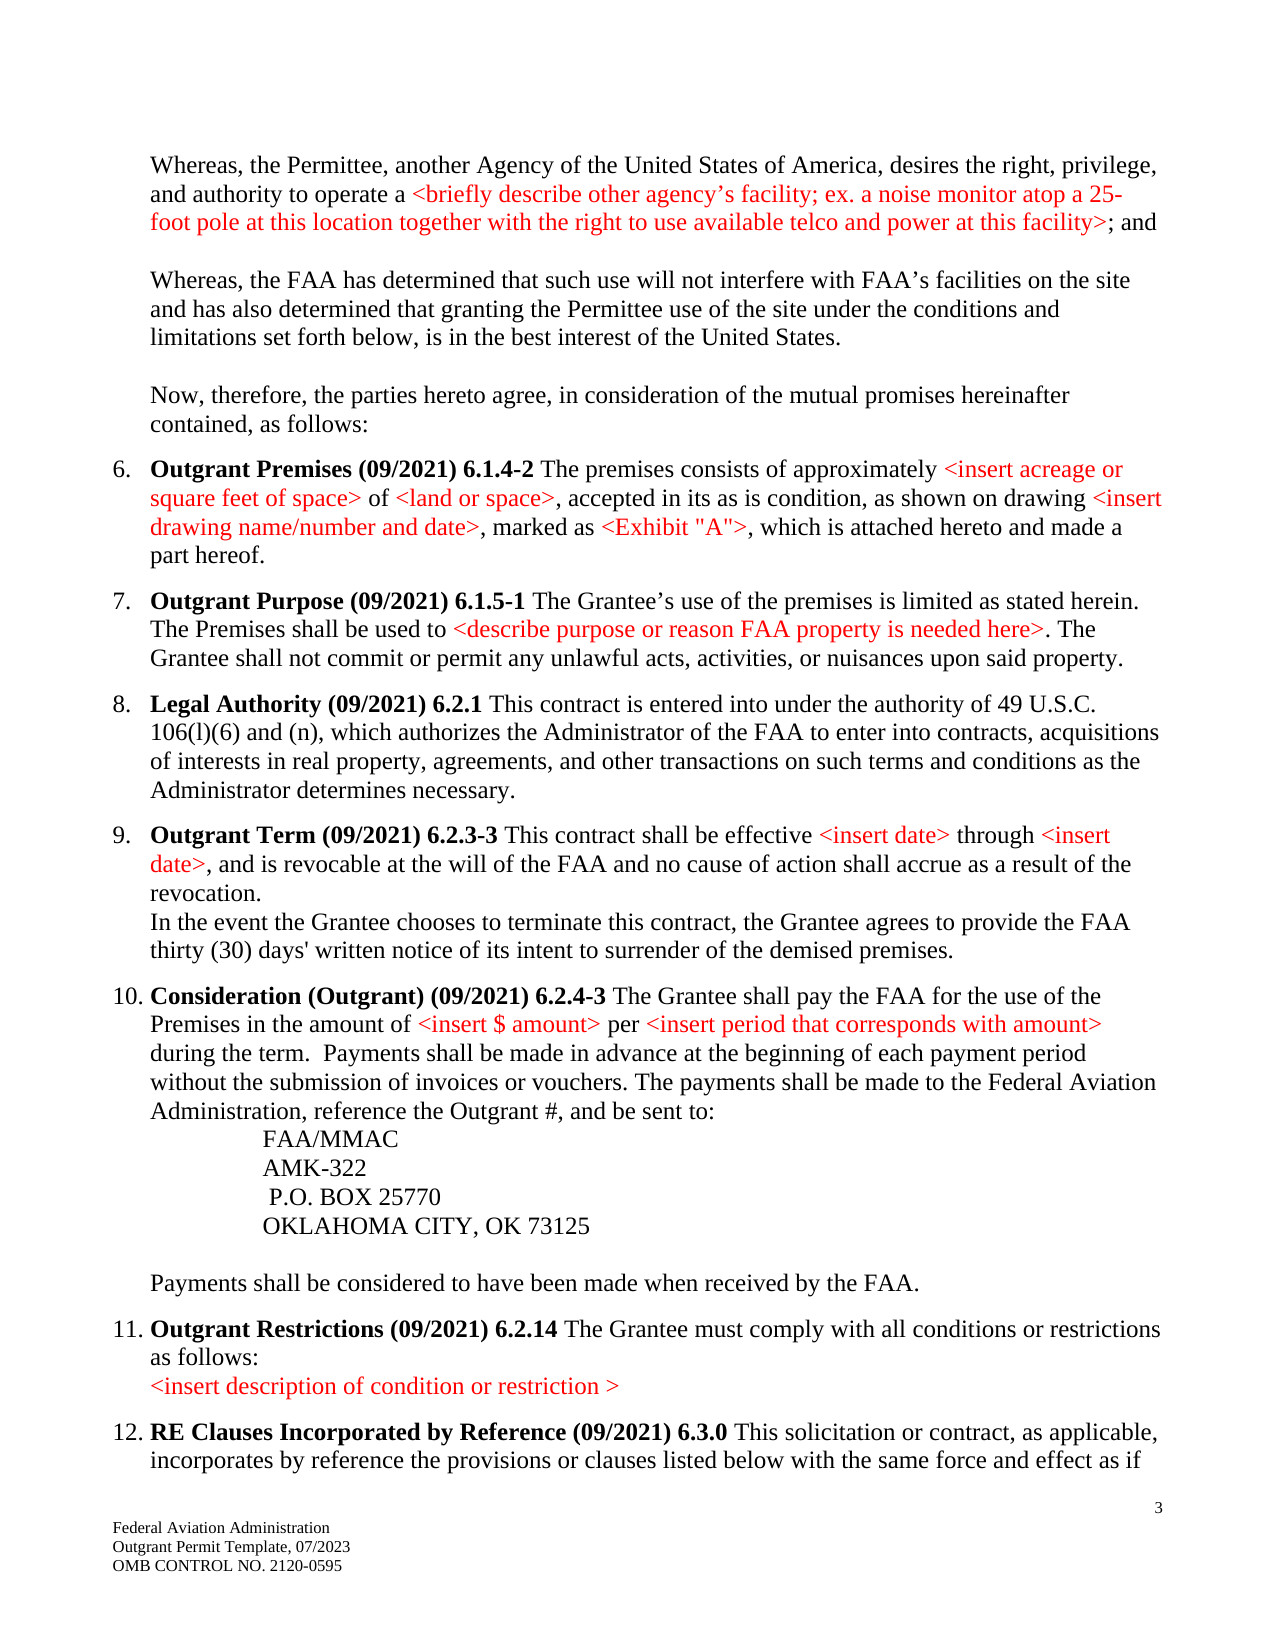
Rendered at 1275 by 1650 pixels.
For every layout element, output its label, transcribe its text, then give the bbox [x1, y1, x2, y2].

list Consideration (Outgrant) (09/2021) 6.2.4-3 Insert in all outgrants where the FAA is receiving payment. The Grantee shall pay the FAA for the use of the Premises in the amount of <insert $ amount> per <insert period that corresponds with amount> during the term. Payments shall be made in advance at the beginning of each payment period without the submission of invoices or vouchers. The payments shall be made to the Federal Aviation Administration, reference the Outgrant #, and be sent to: FAA/MMAC AMK-322 P.O. BOX 25770 OKLAHOMA CITY, OK 73125 Payments shall be considered to have been made when received by the FAA. [112, 981, 1162, 1297]
list Outgrant Purpose (09/2021) 6.1.5-1 Insert in all outgrants. The Grantee’s use of the premises is limited as stated herein. The Premises shall be used to <describe purpose or reason FAA property is needed here>. The Grantee shall not commit or permit any unlawful acts, activities, or nuisances upon said property. [112, 586, 1162, 672]
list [112, 1417, 1162, 1474]
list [112, 150, 1162, 437]
list Outgrant Premises (09/2021) 6.1.4-2 Insert in all outgrants. The premises consists of approximately <insert acreage or square feet of space> of <land or space>, accepted in its as is condition, as shown on drawing <insert drawing name/number and date>, marked as <Exhibit "A">, which is attached hereto and made a part hereof. [112, 454, 1162, 569]
list Outgrant Term (09/2021) 6.2.3-3 Insert in all outgrants. This contract shall be effective <insert date> through <insert date>, and is revocable at the will of the FAA and no cause of action shall accrue as a result of the revocation. In the event the Grantee chooses to terminate this contract, the Grantee agrees to provide the FAA thirty (30) days' written notice of its intent to surrender of the demised premises. [112, 820, 1162, 964]
list Outgrant Restrictions (09/2021) 6.2.14 Insert in all outgrants. NOTE: CO should obtain detailed restrictions from the Outgrant Approval Document. The Grantee must comply with all conditions or restrictions as follows: <insert description of condition or restriction > [112, 1314, 1162, 1400]
list Legal Authority (09/2021) 6.2.1 Insert in all real estate contracts. This contract is entered into under the authority of 49 U.S.C. 106(l)(6) and (n), which authorizes the Administrator of the FAA to enter into contracts, acquisitions of interests in real property, agreements, and other transactions on such terms and conditions as the Administrator determines necessary. [112, 689, 1162, 804]
